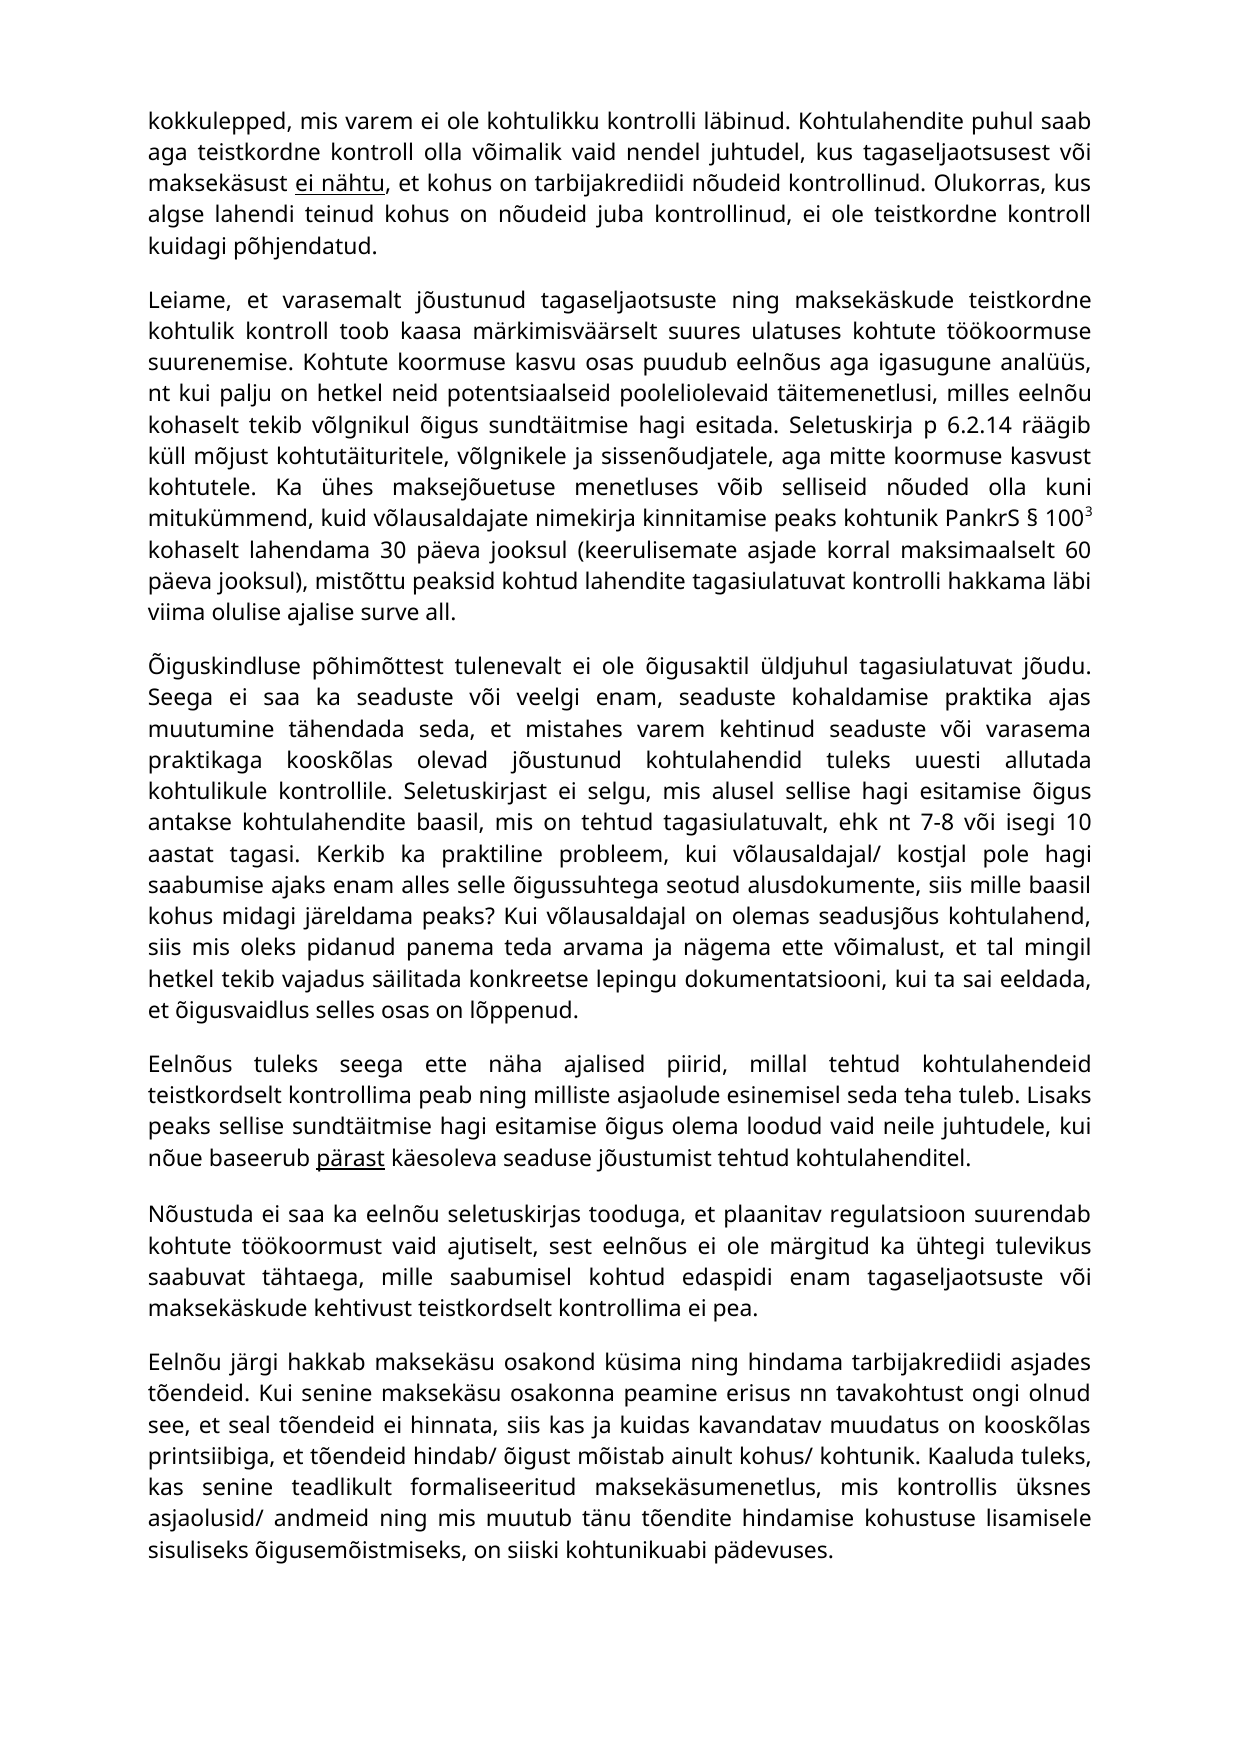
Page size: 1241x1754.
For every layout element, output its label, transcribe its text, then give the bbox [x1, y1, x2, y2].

text Õiguskindluse põhimõttest tulenevalt ei ole õigusaktil üldjuhul tagasiulatuvat jõudu. Seega ei saa ka seaduste või veelgi enam, seaduste kohaldamise praktika ajas muutumine tähendada seda, et mistahes varem kehtinud seaduste või varasema praktikaga kooskõlas olevad jõustunud kohtulahendid tuleks uuesti allutada kohtulikule kontrollile. Seletuskirjast ei selgu, mis alusel sellise hagi esitamise õigus antakse kohtulahendite baasil, mis on tehtud tagasiulatuvalt, ehk nt 7-8 või isegi 10 aastat tagasi. Kerkib ka praktiline probleem, kui võlausaldajal/ kostjal pole hagi saabumise ajaks enam alles selle õigussuhtega seotud alusdokumente, siis mille baasil kohus midagi järeldama peaks? Kui võlausaldajal on olemas seadusjõus kohtulahend, siis mis oleks pidanud panema teda arvama ja nägema ette võimalust, et tal mingil hetkel tekib vajadus säilitada konkreetse lepingu dokumentatsiooni, kui ta sai eeldada, et õigusvaidlus selles osas on lõppenud. [148, 650, 1092, 1025]
text Nõustuda ei saa ka eelnõu seletuskirjas tooduga, et plaanitav regulatsioon suurendab kohtute töökoormust vaid ajutiselt, sest eelnõus ei ole märgitud ka ühtegi tulevikus saabuvat tähtaega, mille saabumisel kohtud edaspidi enam tagaseljaotsuste või maksekäskude kehtivust teistkordselt kontrollima ei pea. [148, 1198, 1092, 1323]
text Eelnõus tuleks seega ette näha ajalised piirid, millal tehtud kohtulahendeid teistkordselt kontrollima peab ning milliste asjaolude esinemisel seda teha tuleb. Lisaks peaks sellise sundtäitmise hagi esitamise õigus olema loodud vaid neile juhtudele, kui nõue baseerub pärast käesoleva seaduse jõustumist tehtud kohtulahenditel. [148, 1048, 1092, 1173]
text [148, 105, 1092, 261]
text Leiame, et varasemalt jõustunud tagaseljaotsuste ning maksekäskude teistkordne kohtulik kontroll toob kaasa märkimisväärselt suures ulatuses kohtute töökoormuse suurenemise. Kohtute koormuse kasvu osas puudub eelnõus aga igasugune analüüs, nt kui palju on hetkel neid potentsiaalseid pooleliolevaid täitemenetlusi, milles eelnõu kohaselt tekib võlgnikul õigus sundtäitmise hagi esitada. Seletuskirja p 6.2.14 räägib küll mõjust kohtutäituritele, võlgnikele ja sissenõudjatele, aga mitte koormuse kasvust kohtutele. Ka ühes maksejõuetuse menetluses võib selliseid nõuded olla kuni mitukümmend, kuid võlausaldajate nimekirja kinnitamise peaks kohtunik PankrS § 1003 kohaselt lahendama 30 päeva jooksul (keerulisemate asjade korral maksimaalselt 60 päeva jooksul), mistõttu peaksid kohtud lahendite tagasiulatuvat kontrolli hakkama läbi viima olulise ajalise surve all. [148, 284, 1092, 627]
text Eelnõu järgi hakkab maksekäsu osakond küsima ning hindama tarbijakrediidi asjades tõendeid. Kui senine maksekäsu osakonna peamine erisus nn tavakohtust ongi olnud see, et seal tõendeid ei hinnata, siis kas ja kuidas kavandatav muudatus on kooskõlas printsiibiga, et tõendeid hindab/ õigust mõistab ainult kohus/ kohtunik. Kaaluda tuleks, kas senine teadlikult formaliseeritud maksekäsumenetlus, mis kontrollis üksnes asjaolusid/ andmeid ning mis muutub tänu tõendite hindamise kohustuse lisamisele sisuliseks õigusemõistmiseks, on siiski kohtunikuabi pädevuses. [148, 1346, 1092, 1565]
